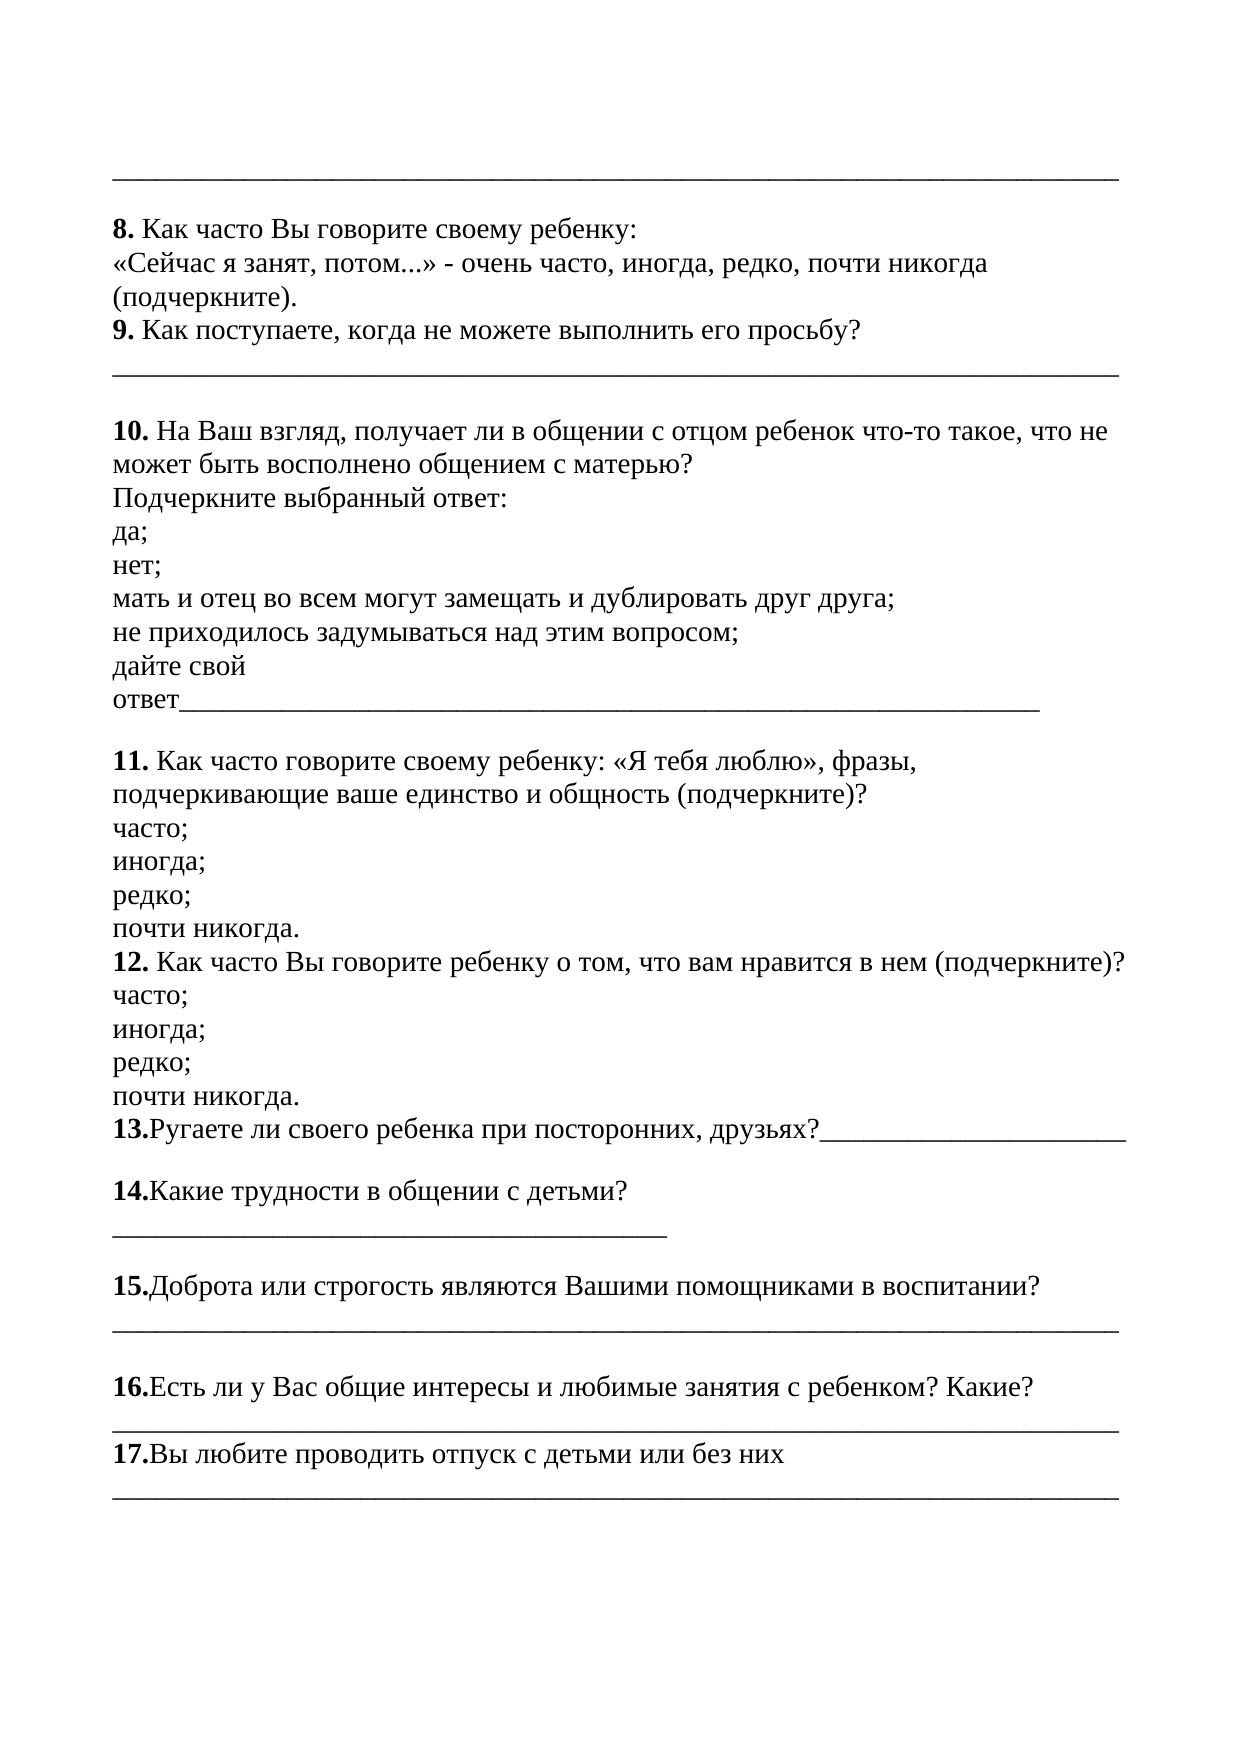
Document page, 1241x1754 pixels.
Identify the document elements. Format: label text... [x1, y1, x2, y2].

text 10. На Ваш взгляд, получает ли в общении с отцом ребенок что-то такое, что не может быть восполнено общением с матерью? Подчеркните выбранный ответ: [112, 413, 1128, 513]
text 8. Как часто Вы говорите своему ребенку: «Сейчас я занят, потом...» - очень часто, иногда, редко, почти никогда (подчеркните). 9. Как поступаете, когда не можете выполнить его просьбу? [112, 212, 1128, 346]
text 11. Как часто говорите своему ребенку: «Я тебя люблю», фразы, подчеркивающие ваше единство и общность (подчеркните)? часто; иногда; редко; почти никогда. 12. Как часто Вы говорите ребенку о том, что вам нравится в нем (подчеркните)? часто; иногда; редко; почти никогда. 13.Ругаете ли своего ребенка при посторонних, друзьях?_____________________ [112, 743, 1128, 1173]
text да; нет; мать и отец во всем могут замещать и дублировать друг друга; не приходилось задумываться над этим вопросом; дайте свой ответ___________________________________________________________ [112, 513, 1128, 743]
text 15.Доброта или строгость являются Вашими помощниками в воспитании? _____________________________________________________________________ [112, 1268, 1128, 1335]
text 14.Какие трудности в общении с детьми?______________________________________ [112, 1173, 1128, 1268]
text _____________________________________________________________________ [112, 150, 1128, 212]
text _____________________________________________________________________ [112, 346, 1128, 379]
text 16.Есть ли у Вас общие интересы и любимые занятия с ребенком? Какие? _____________________________________________________________________ 17.Вы любите проводить отпуск с детьми или без них _____________________________________________________________________ [112, 1335, 1128, 1503]
